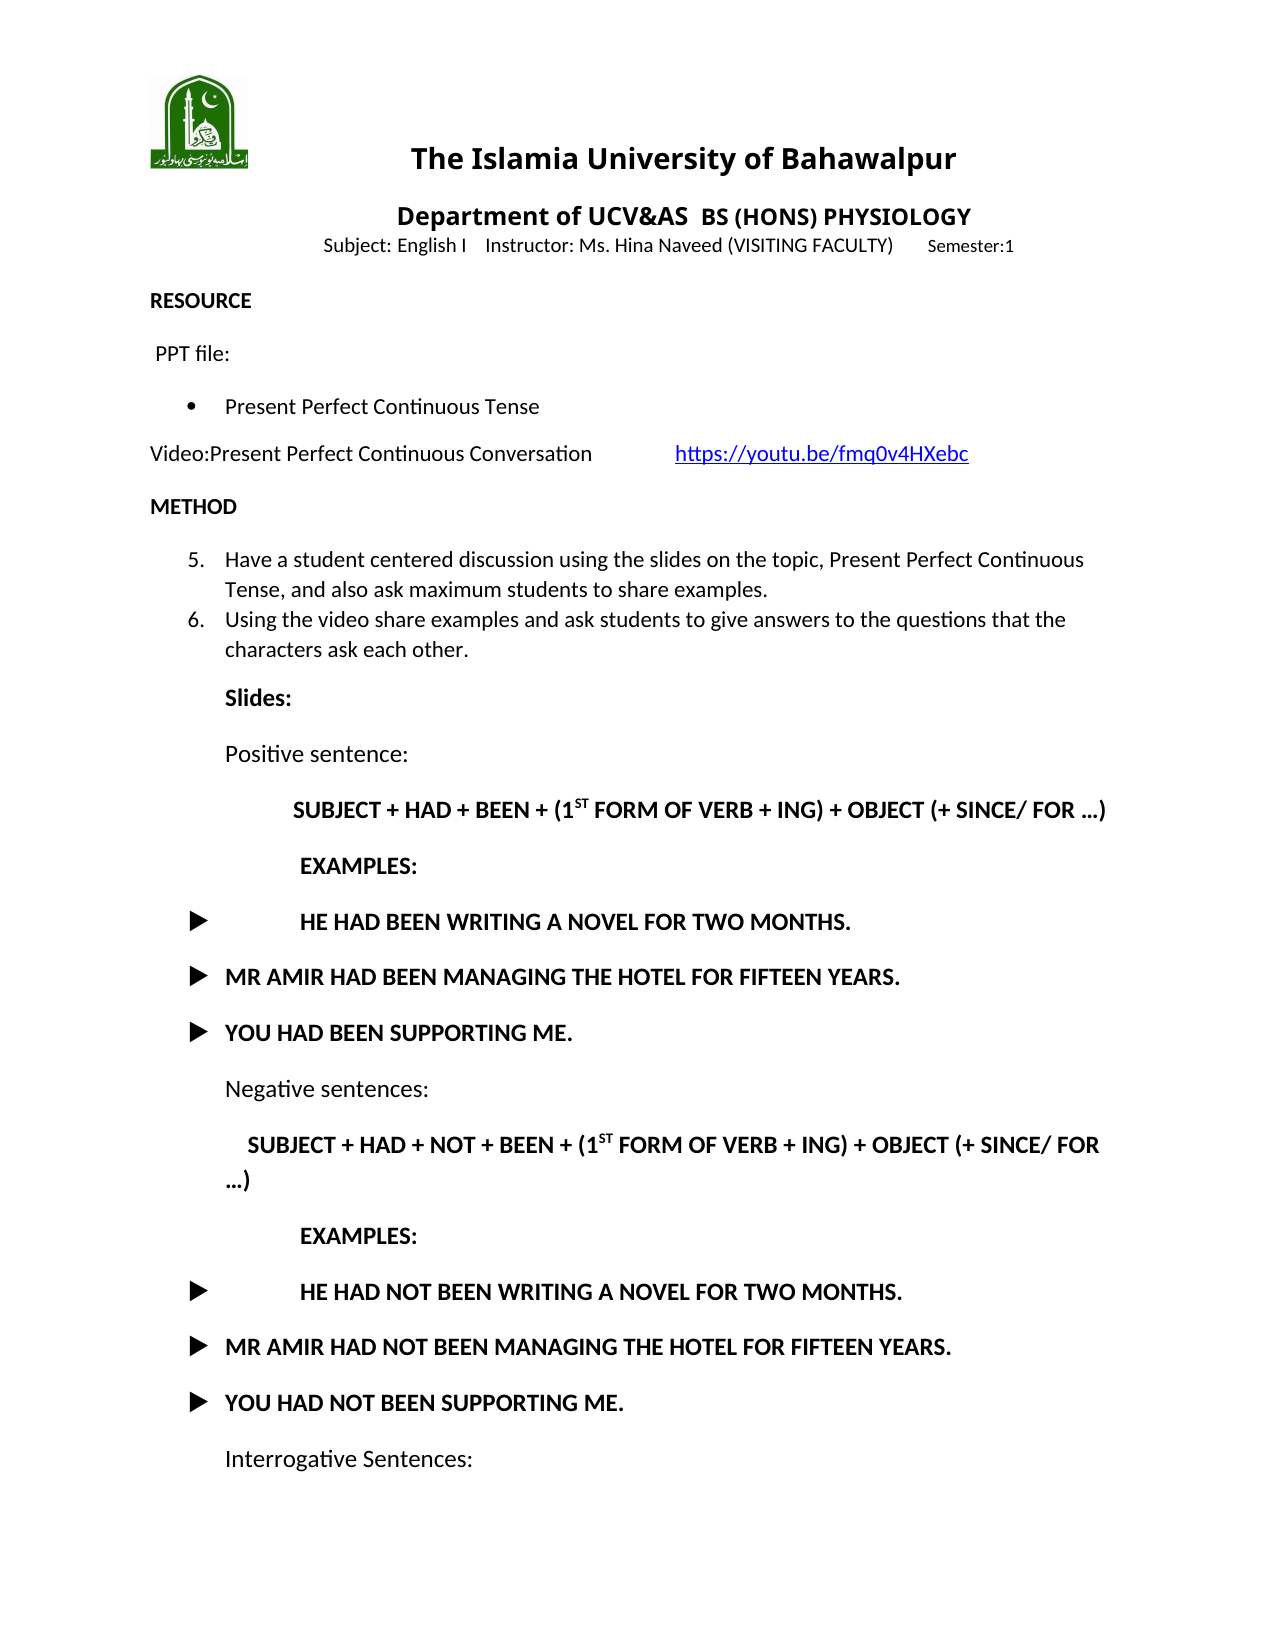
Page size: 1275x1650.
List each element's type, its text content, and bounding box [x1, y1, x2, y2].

picture [150, 75, 249, 169]
list HE HAD NOT BEEN WRITING A NOVEL FOR TWO MONTHS. [187, 1276, 1125, 1306]
list HE HAD BEEN WRITING A NOVEL FOR TWO MONTHS. [187, 906, 1125, 936]
text Interrogative Sentences: [225, 1443, 1125, 1474]
list MR AMIR HAD BEEN MANAGING THE HOTEL FOR FIFTEEN YEARS. [187, 962, 1125, 992]
list Using the video share examples and ask students to give answers to the questions that the characters ask each other. [187, 605, 1125, 663]
list YOU HAD BEEN SUPPORTING ME. [187, 1017, 1125, 1048]
text Video:Present Perfect Continuous Conversation https://youtu.be/fmq0v4HXebc [150, 439, 1125, 467]
list Have a student centered discussion using the slides on the topic, Present Perfect Continuous Tense, and also ask maximum students to share examples. [187, 545, 1125, 603]
text RESOURCE [150, 286, 1125, 314]
text SUBJECT + HAD + NOT + BEEN + (1ST FORM OF VERB + ING) + OBJECT (+ SINCE/ FOR …) [225, 1129, 1125, 1194]
list Present Perfect Continuous Tense [187, 392, 1125, 420]
text SUBJECT + HAD + BEEN + (1ST FORM OF VERB + ING) + OBJECT (+ SINCE/ FOR …) [225, 794, 1125, 824]
text Negative sentences: [225, 1073, 1125, 1104]
text METHOD [150, 492, 1125, 520]
text Slides: [225, 682, 1125, 713]
list MR AMIR HAD NOT BEEN MANAGING THE HOTEL FOR FIFTEEN YEARS. [187, 1332, 1125, 1362]
list YOU HAD NOT BEEN SUPPORTING ME. [187, 1387, 1125, 1418]
text Positive sentence: [225, 738, 1125, 769]
text PPT file: [150, 339, 1125, 367]
text EXAMPLES: [225, 1220, 1125, 1250]
text EXAMPLES: [225, 850, 1125, 880]
